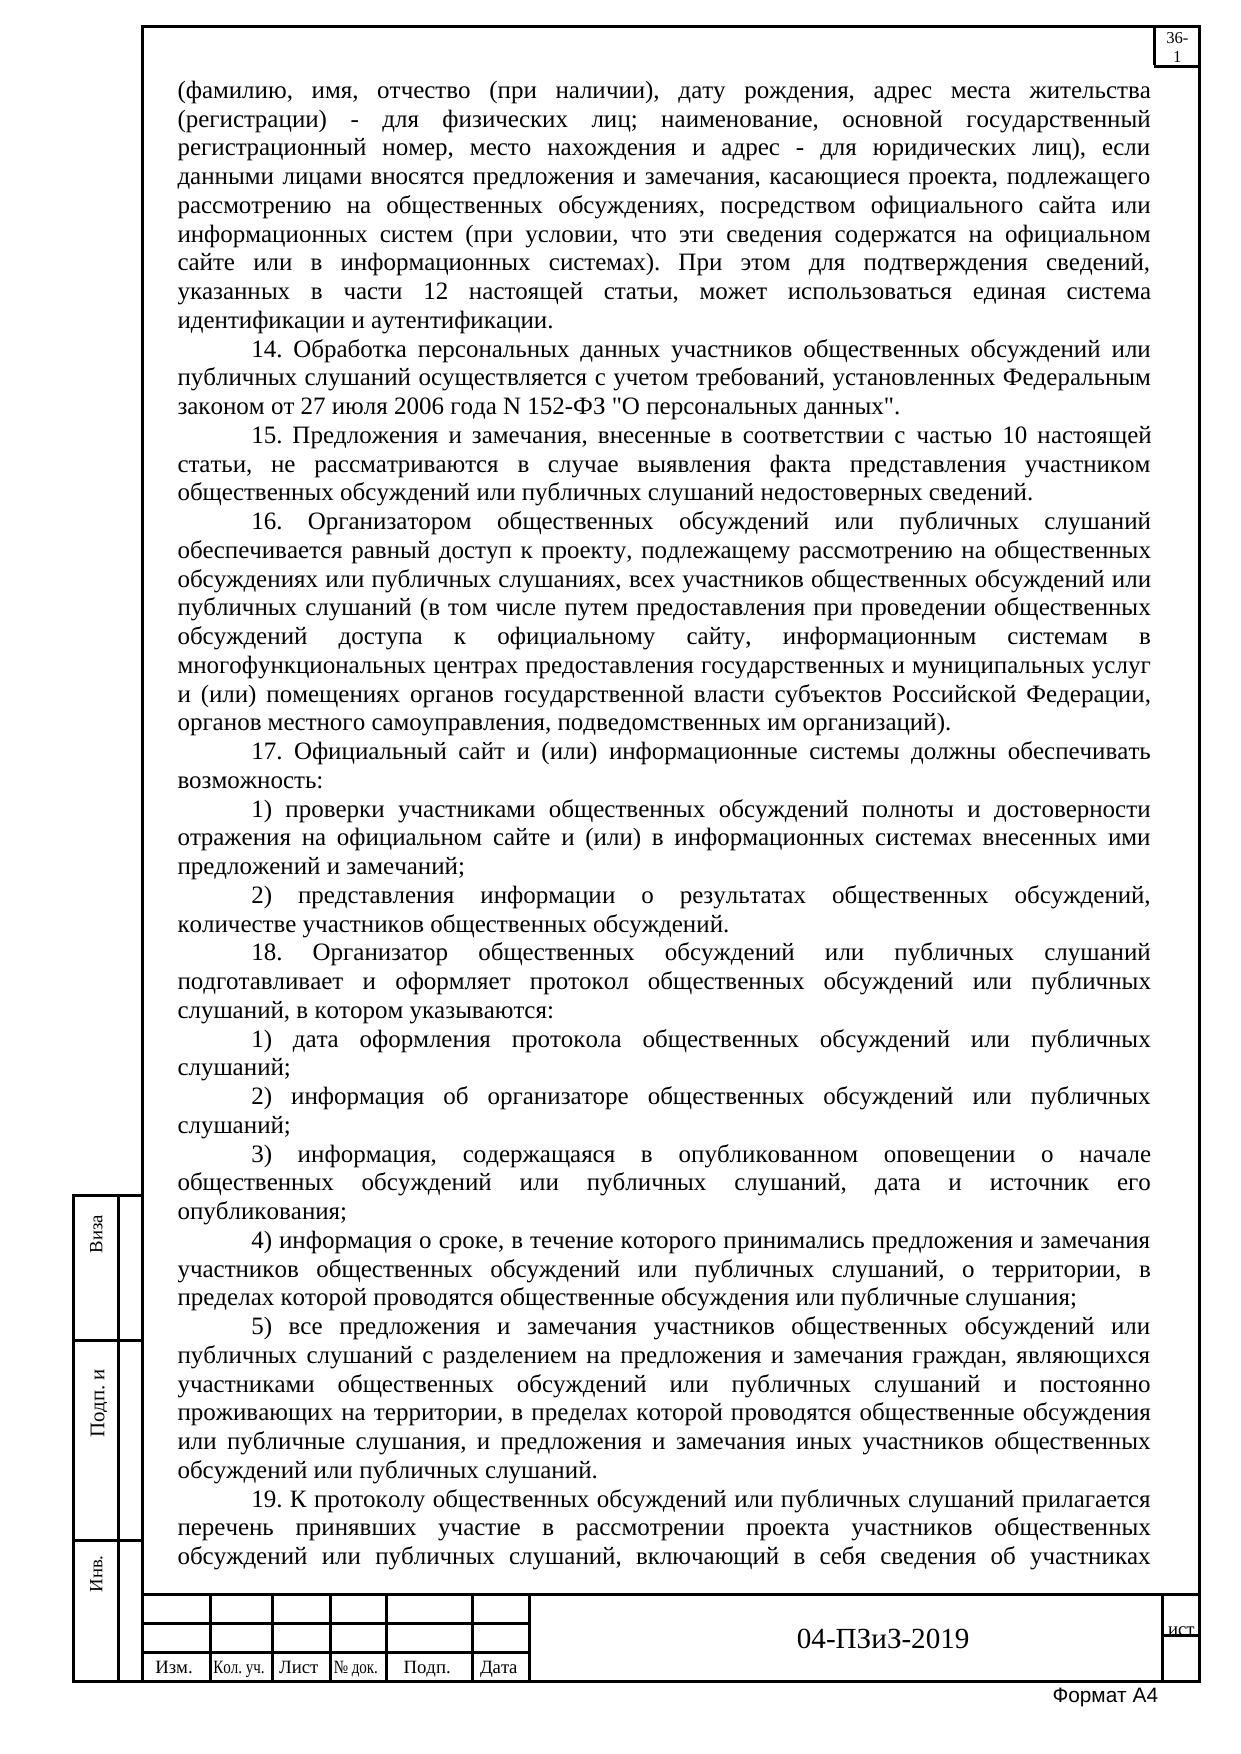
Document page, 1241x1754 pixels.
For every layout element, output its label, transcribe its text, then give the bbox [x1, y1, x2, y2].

text 15. Предложения и замечания, внесенные в соответствии с частью 10 настоящей статьи, не рассматриваются в случае выявления факта представления участником общественных обсуждений или публичных слушаний недостоверных сведений. [177, 420, 1152, 506]
text 2) представления информации о результатах общественных обсуждений, количестве участников общественных обсуждений. [177, 880, 1152, 937]
text 18. Организатор общественных обсуждений или публичных слушаний подготавливает и оформляет протокол общественных обсуждений или публичных слушаний, в котором указываются: [177, 937, 1152, 1024]
text 14. Обработка персональных данных участников общественных обсуждений или публичных слушаний осуществляется с учетом требований, установленных Федеральным законом от 27 июля 2006 года N 152-ФЗ "О персональных данных". [177, 334, 1152, 420]
text 1) проверки участниками общественных обсуждений полноты и достоверности отражения на официальном сайте и (или) в информационных системах внесенных ими предложений и замечаний; [177, 794, 1152, 880]
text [177, 1484, 1152, 1570]
text 3) информация, содержащаяся в опубликованном оповещении о начале общественных обсуждений или публичных слушаний, дата и источник его опубликования; [177, 1139, 1152, 1225]
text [177, 75, 1152, 334]
text 16. Организатором общественных обсуждений или публичных слушаний обеспечивается равный доступ к проекту, подлежащему рассмотрению на общественных обсуждениях или публичных слушаниях, всех участников общественных обсуждений или публичных слушаний (в том числе путем предоставления при проведении общественных обсуждений доступа к официальному сайту, информационным системам в многофункциональных центрах предоставления государственных и муниципальных услуг и (или) помещениях органов государственной власти субъектов Российской Федерации, органов местного самоуправления, подведомственных им организаций). [177, 506, 1152, 736]
text 4) информация о сроке, в течение которого принимались предложения и замечания участников общественных обсуждений или публичных слушаний, о территории, в пределах которой проводятся общественные обсуждения или публичные слушания; [177, 1225, 1152, 1311]
text 1) дата оформления протокола общественных обсуждений или публичных слушаний; [177, 1024, 1152, 1081]
text 2) информация об организаторе общественных обсуждений или публичных слушаний; [177, 1081, 1152, 1139]
text 17. Официальный сайт и (или) информационные системы должны обеспечивать возможность: [177, 736, 1152, 794]
text 5) все предложения и замечания участников общественных обсуждений или публичных слушаний с разделением на предложения и замечания граждан, являющихся участниками общественных обсуждений или публичных слушаний и постоянно проживающих на территории, в пределах которой проводятся общественные обсуждения или публичные слушания, и предложения и замечания иных участников общественных обсуждений или публичных слушаний. [177, 1311, 1152, 1484]
